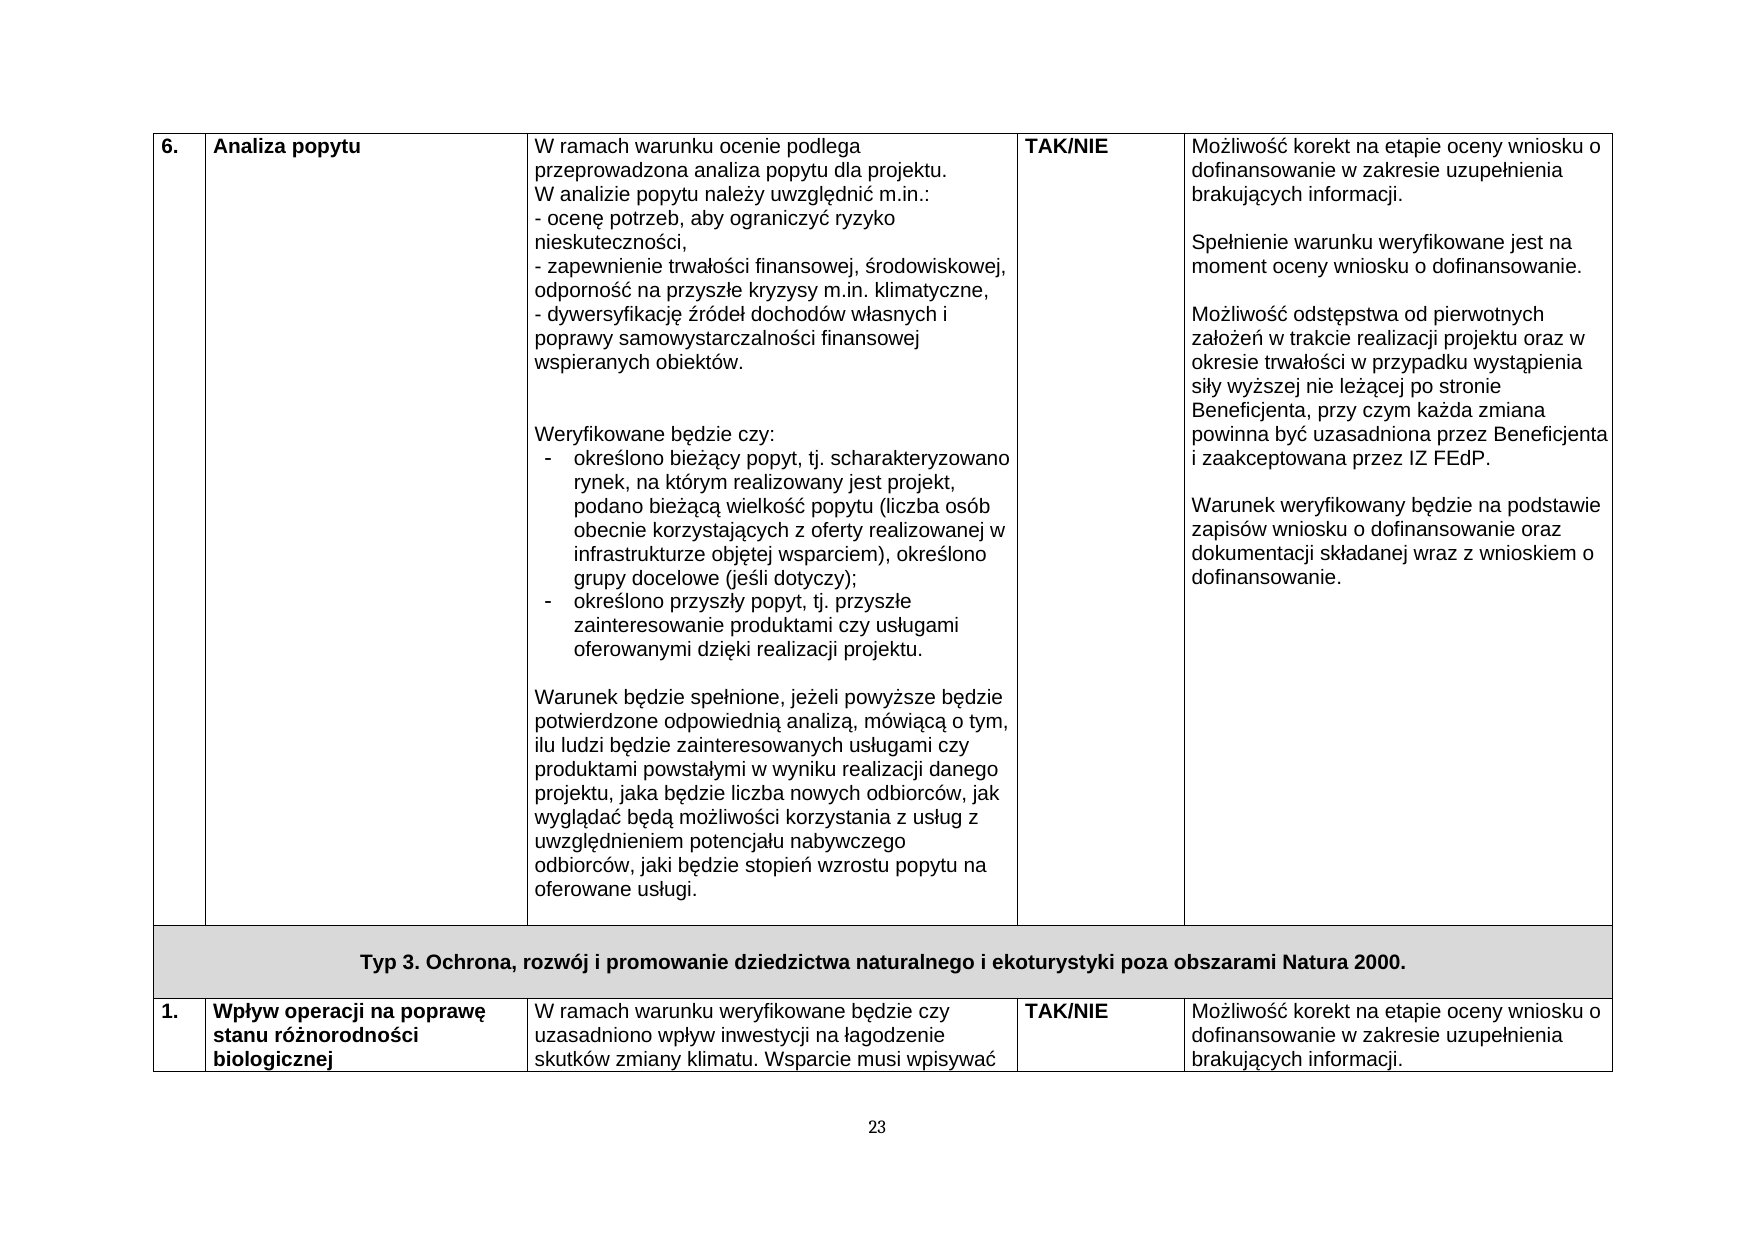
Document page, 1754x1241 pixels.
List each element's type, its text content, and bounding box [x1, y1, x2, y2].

table_cell Typ 3. Ochrona, rozwój i promowanie dziedzictwa naturalnego i ekoturystyki poza obszarami Natura 2000. [154, 926, 1612, 998]
table_cell W ramach warunku ocenie podlega przeprowadzona analiza popytu dla projektu. W analizie popytu należy uwzględnić m.in.: - ocenę potrzeb, aby ograniczyć ryzyko nieskuteczności, - zapewnienie trwałości finansowej, środowiskowej, odporność na przyszłe kryzysy m.in. klimatyczne, - dywersyfikację źródeł dochodów własnych i poprawy samowystarczalności finansowej wspieranych obiektów. Weryfikowane będzie czy: określono bieżący popyt, tj. scharakteryzowano rynek, na którym realizowany jest projekt, podano bieżącą wielkość popytu (liczba osób obecnie korzystających z oferty realizowanej w infrastrukturze objętej wsparciem), określono grupy docelowe (jeśli dotyczy); określono przyszły popyt, tj. przyszłe zainteresowanie produktami czy usługami oferowanymi dzięki realizacji projektu. Warunek będzie spełnione, jeżeli powyższe będzie potwierdzone odpowiednią analizą, mówiącą o tym, ilu ludzi będzie zainteresowanych usługami czy produktami powstałymi w wyniku realizacji danego projektu, jaka będzie liczba nowych odbiorców, jak wyglądać będą możliwości korzystania z usług z uwzględnieniem potencjału nabywczego odbiorców, jaki będzie stopień wzrostu popytu na oferowane usługi. [528, 134, 1017, 925]
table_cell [1185, 999, 1612, 1071]
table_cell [206, 999, 527, 1071]
table_cell Możliwość korekt na etapie oceny wniosku o dofinansowanie w zakresie uzupełnienia brakujących informacji. Spełnienie warunku weryfikowane jest na moment oceny wniosku o dofinansowanie. Możliwość odstępstwa od pierwotnych założeń w trakcie realizacji projektu oraz w okresie trwałości w przypadku wystąpienia siły wyższej nie leżącej po stronie Beneficjenta, przy czym każda zmiana powinna być uzasadniona przez Beneficjenta i zaakceptowana przez IZ FEdP. Warunek weryfikowany będzie na podstawie zapisów wniosku o dofinansowanie oraz dokumentacji składanej wraz z wnioskiem o dofinansowanie. [1185, 134, 1612, 925]
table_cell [528, 999, 1017, 1071]
table_cell TAK/NIE [1018, 134, 1184, 925]
table_cell 1. [154, 999, 205, 1071]
table_cell Analiza popytu [206, 134, 527, 925]
table_cell TAK/NIE [1018, 999, 1184, 1071]
table_cell 6. [154, 134, 205, 925]
